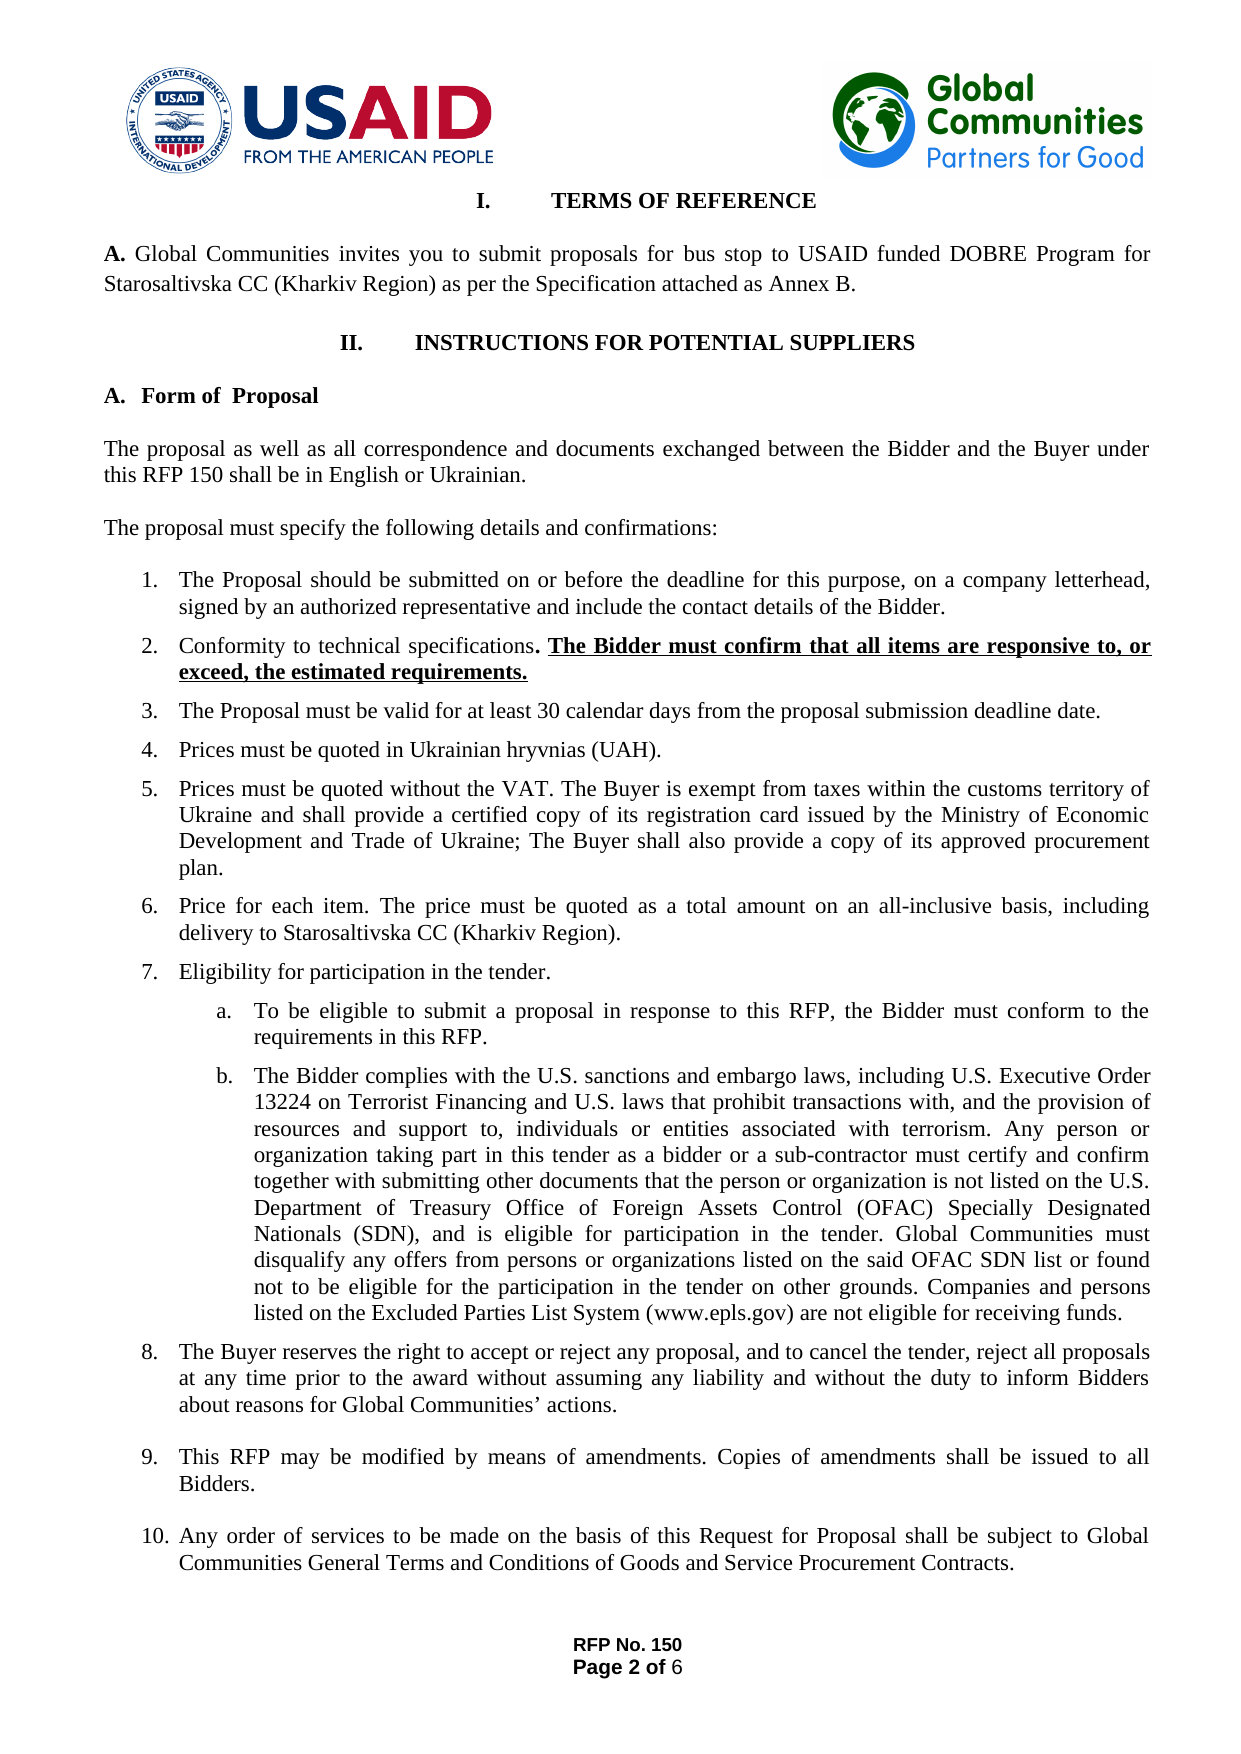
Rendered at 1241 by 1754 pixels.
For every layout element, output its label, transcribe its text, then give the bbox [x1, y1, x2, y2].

list To be eligible to submit a proposal in response to this RFP, the Bidder must conform to the requirements in this RFP. [216, 997, 1152, 1049]
list Prices must be quoted without the VAT. The Buyer is exempt from taxes within the customs territory of Ukraine and shall provide a certified copy of its registration card issued by the Ministry of Economic Development and Trade of Ukraine; The Buyer shall also provide a copy of its approved procurement plan. [141, 775, 1152, 880]
list Eligibility for participation in the tender. [141, 958, 1152, 984]
list This RFP may be modified by means of amendments. Copies of amendments shall be issued to all Bidders. [141, 1443, 1152, 1496]
list Conformity to technical specifications. The Bidder must confirm that all items are responsive to, or exceed, the estimated requirements. [141, 632, 1152, 684]
list Prices must be quoted in Ukrainian hryvnias (UAH). [141, 736, 1152, 762]
text A. Global Communities invites you to submit proposals for bus stop to USAID funded DOBRE Program for Starosaltivska CC (Kharkiv Region) as per the Specification attached as Annex B. [103, 240, 1152, 297]
list Any order of services to be made on the basis of this Request for Proposal shall be subject to Global Communities General Terms and Conditions of Goods and Service Procurement Contracts. [141, 1522, 1152, 1575]
text The proposal must specify the following details and confirmations: [103, 514, 1152, 540]
text The proposal as well as all correspondence and documents exchanged between the Bidder and the Buyer under this RFP 150 shall be in English or Ukrainian. [103, 435, 1152, 487]
picture [113, 45, 500, 190]
list Form of Proposal [103, 382, 1152, 408]
list The Buyer reserves the right to accept or reject any proposal, and to cancel the tender, reject all proposals at any time prior to the award without assuming any liability and without the duty to inform Bidders about reasons for Global Communities’ actions. [141, 1338, 1152, 1417]
list TERMS OF REFERENCE [141, 187, 1152, 214]
list The Bidder complies with the U.S. sanctions and embargo laws, including U.S. Executive Order 13224 on Terrorist Financing and U.S. laws that prohibit transactions with, and the provision of resources and support to, individuals or entities associated with terrorism. Any person or organization taking part in this tender as a bidder or a sub-contractor must certify and confirm together with submitting other documents that the person or organization is not listed on the U.S. Department of Treasury Office of Foreign Assets Control (OFAC) Specially Designated Nationals (SDN), and is eligible for participation in the tender. Global Communities must disqualify any offers from persons or organizations listed on the said OFAC SDN list or found not to be eligible for the participation in the tender on other grounds. Companies and persons listed on the Excluded Parties List System (www.epls.gov) are not eligible for receiving funds. [216, 1062, 1152, 1325]
picture [821, 62, 1153, 179]
list Price for each item. The price must be quoted as a total amount on an all-inclusive basis, including delivery to Starosaltivska CC (Kharkiv Region). [141, 893, 1152, 945]
text II. INSTRUCTIONS FOR POTENTIAL SUPPLIERS [103, 329, 1152, 356]
list The Proposal should be submitted on or before the deadline for this purpose, on a company letterhead, signed by an authorized representative and include the contact details of the Bidder. [141, 567, 1152, 619]
list The Proposal must be valid for at least 30 calendar days from the proposal submission deadline date. [141, 697, 1152, 723]
